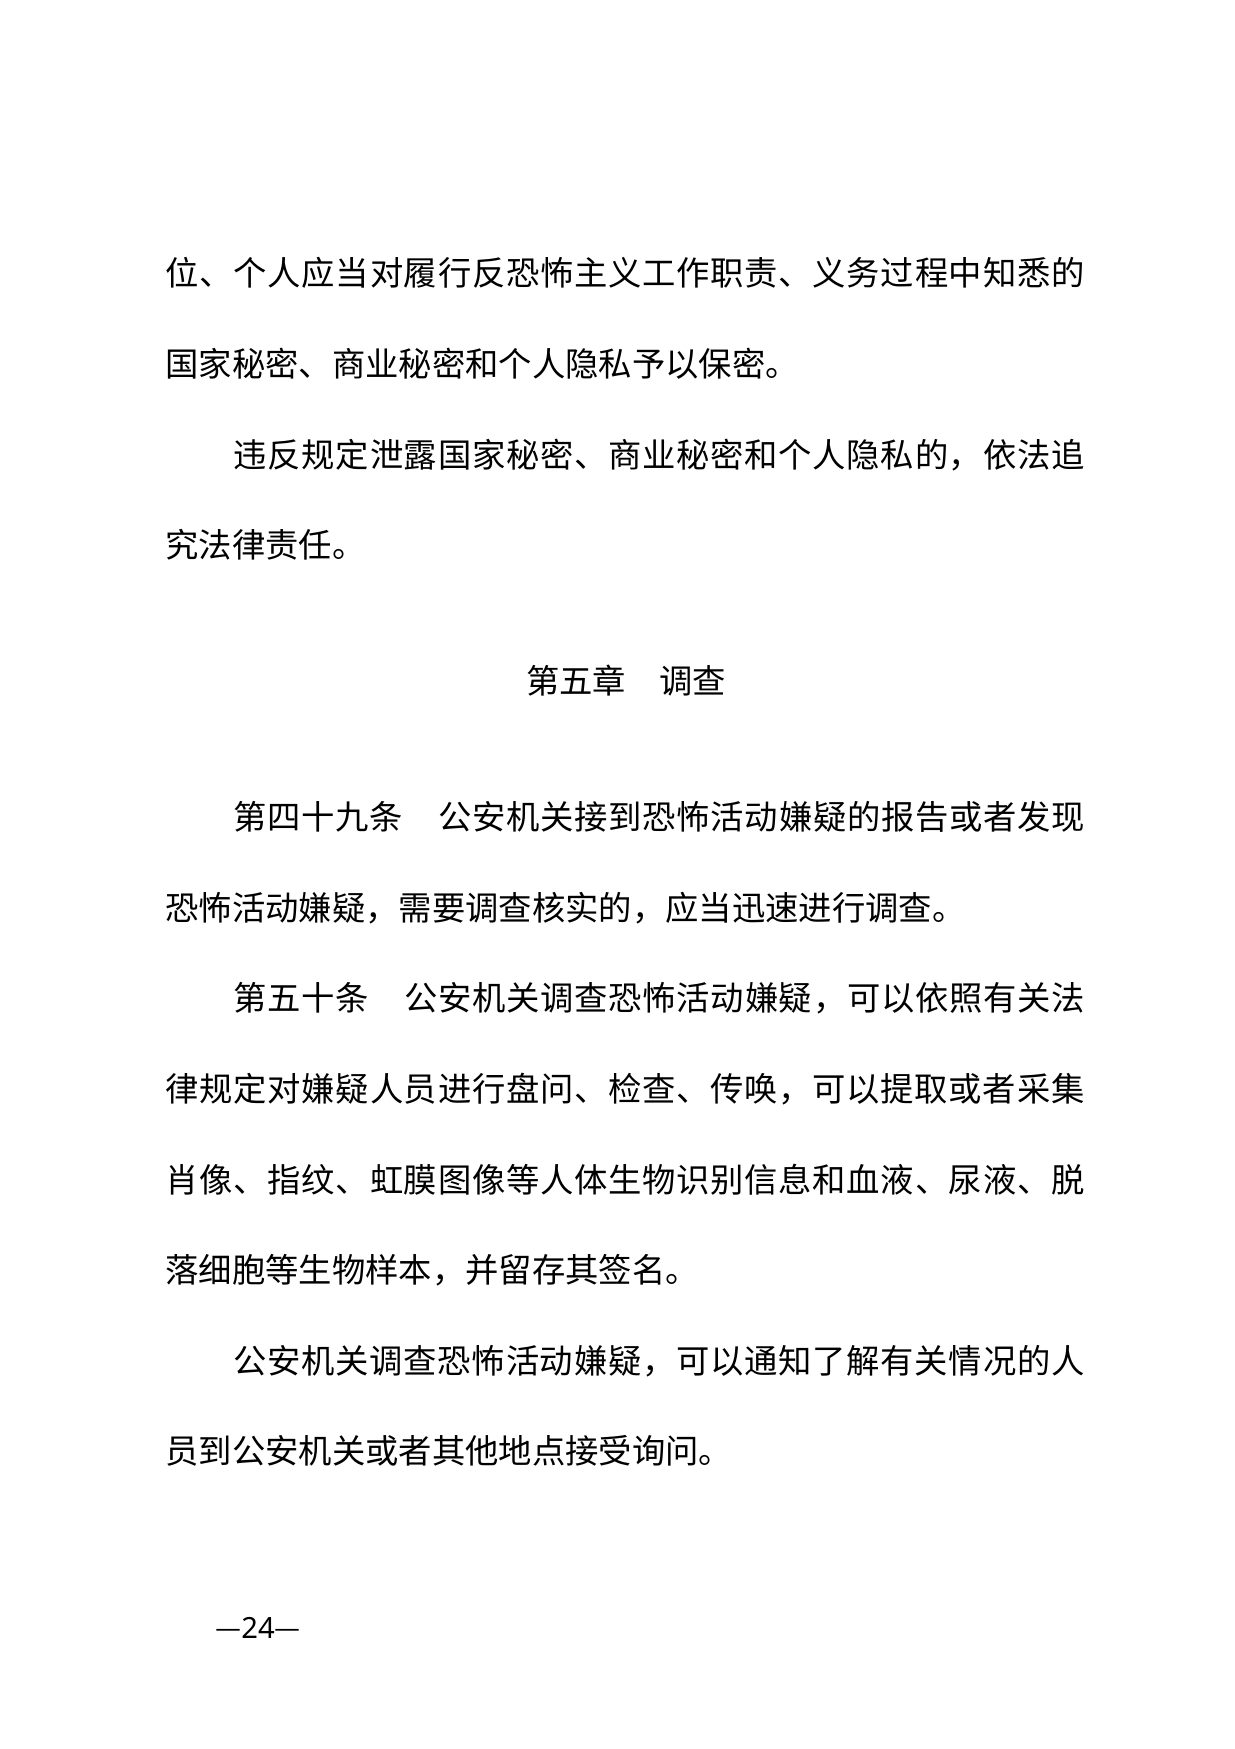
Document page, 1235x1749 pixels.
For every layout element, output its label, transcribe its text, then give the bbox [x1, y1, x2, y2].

text 违反规定泄露国家秘密、商业秘密和个人隐私的，依法追究法律责任。 [165, 407, 1087, 588]
text 第五十条 公安机关调查恐怖活动嫌疑，可以依照有关法律规定对嫌疑人员进行盘问、检查、传唤，可以提取或者采集肖像、指纹、虹膜图像等人体生物识别信息和血液、尿液、脱落细胞等生物样本，并留存其签名。 [165, 951, 1087, 1313]
text 公安机关调查恐怖活动嫌疑，可以通知了解有关情况的人员到公安机关或者其他地点接受询问。 [165, 1313, 1087, 1495]
text 第五章 调查 [165, 634, 1087, 724]
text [165, 226, 1087, 407]
text 第四十九条 公安机关接到恐怖活动嫌疑的报告或者发现恐怖活动嫌疑，需要调查核实的，应当迅速进行调查。 [165, 770, 1087, 951]
